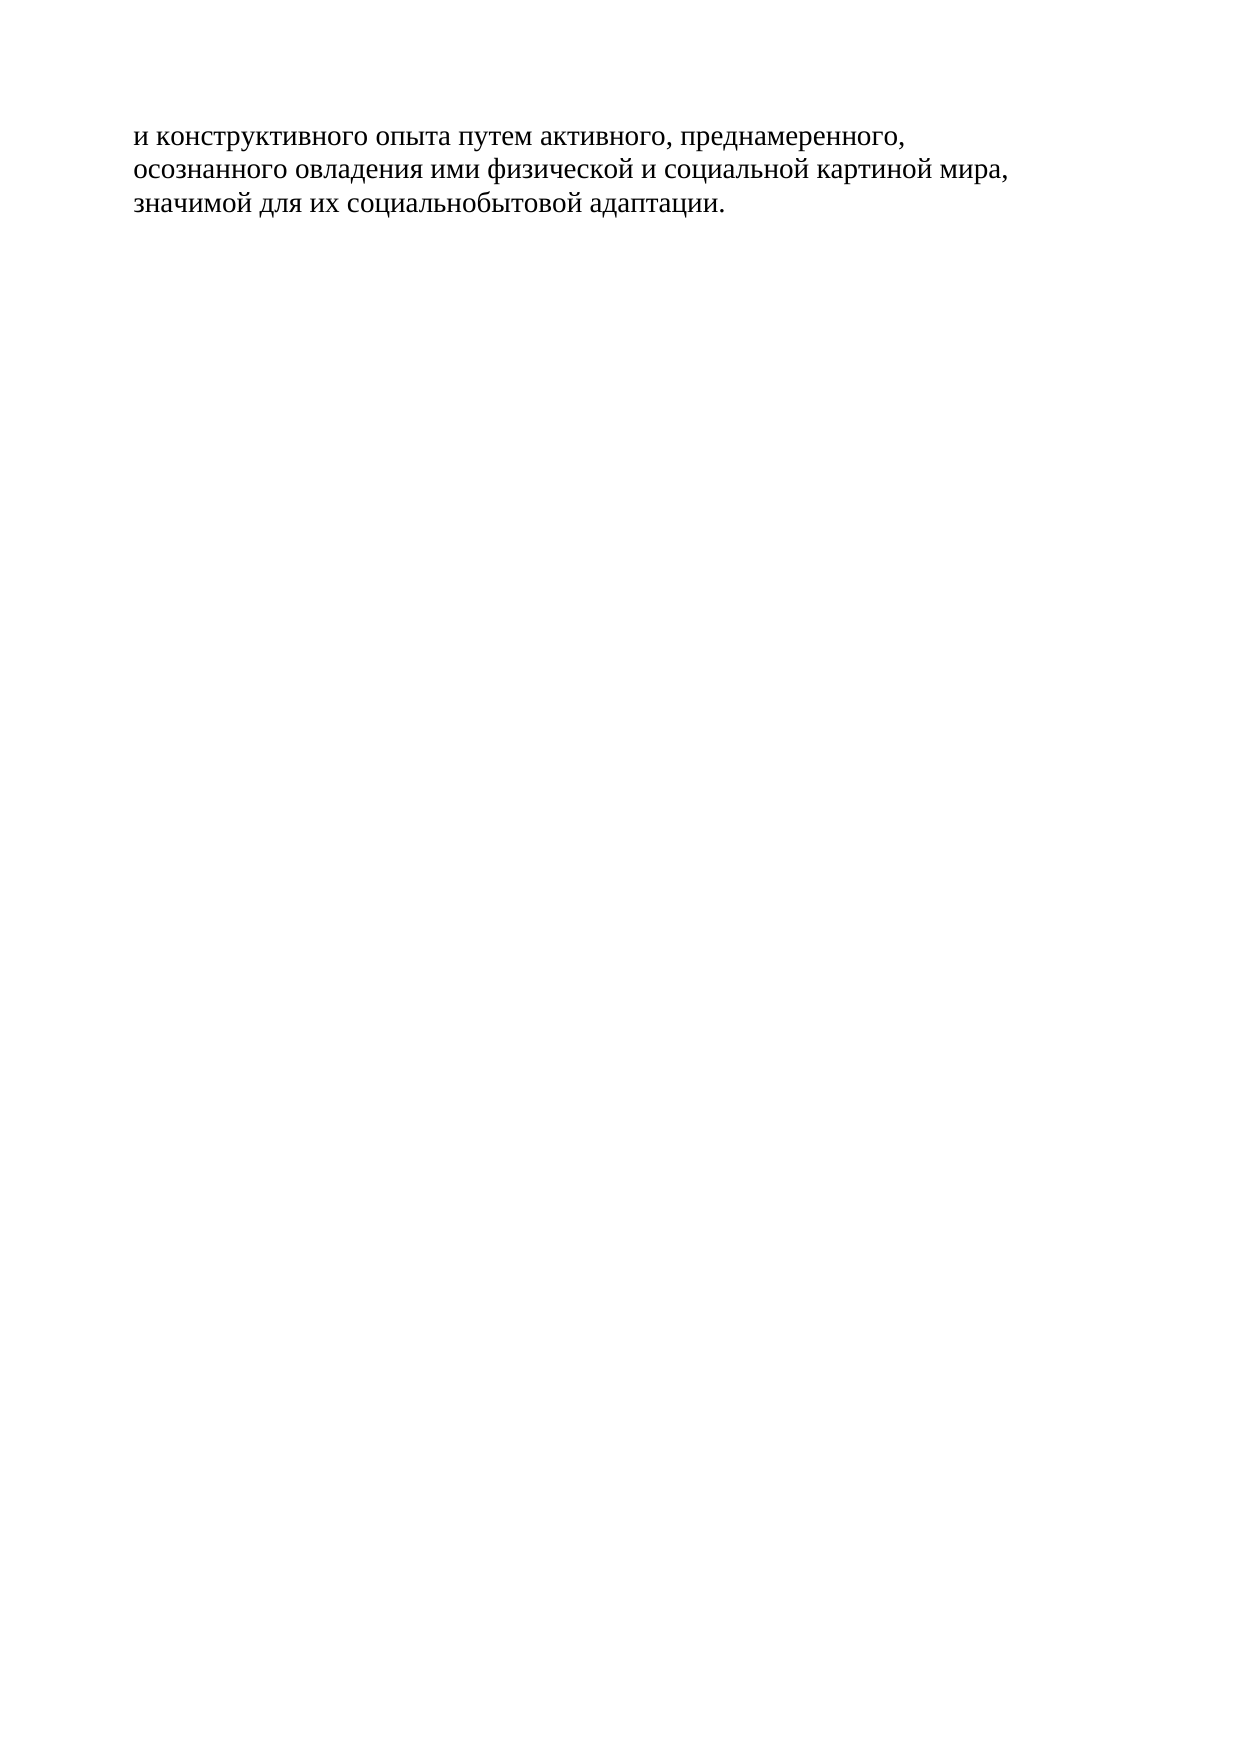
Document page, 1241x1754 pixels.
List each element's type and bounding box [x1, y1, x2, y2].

text [133, 118, 1063, 219]
